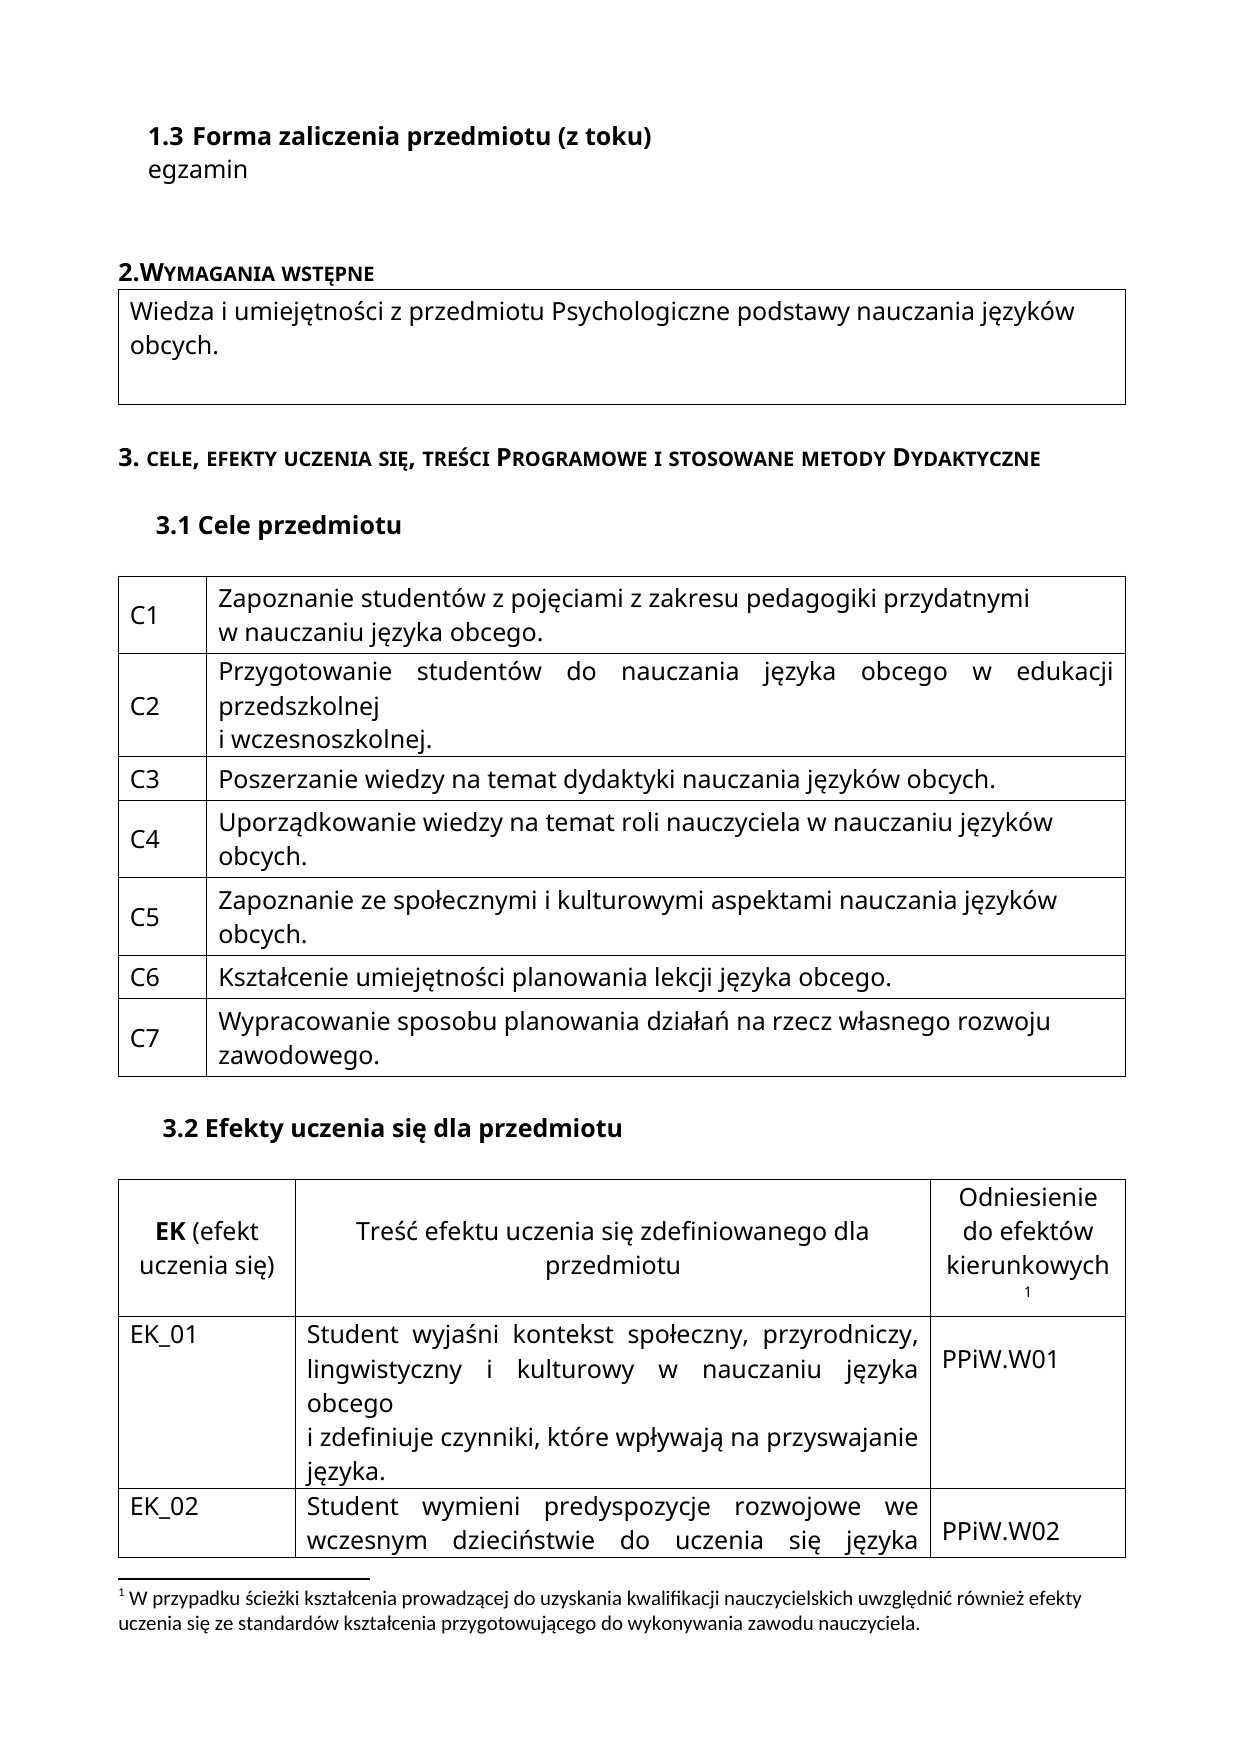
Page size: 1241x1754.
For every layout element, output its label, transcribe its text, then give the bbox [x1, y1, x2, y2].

table_header C1 [119, 577, 206, 653]
table_cell C2 [119, 654, 206, 756]
table_header Wiedza i umiejętności z przedmiotu Psychologiczne podstawy nauczania języków obcych. [119, 290, 1125, 404]
table_header Odniesienie do efektów kierunkowych [931, 1180, 1125, 1316]
table_cell Uporządkowanie wiedzy na temat roli nauczyciela w nauczaniu języków obcych. [207, 801, 1125, 877]
table_header Zapoznanie studentów z pojęciami z zakresu pedagogiki przydatnymi w nauczaniu języka obcego. [207, 577, 1125, 653]
table_cell PPiW.W02 [931, 1489, 1125, 1557]
table_cell C4 [119, 801, 206, 877]
table_cell C3 [119, 757, 206, 800]
text 2.Wymagania wstępne [118, 254, 1122, 288]
table_cell Zapoznanie ze społecznymi i kulturowymi aspektami nauczania języków obcych. [207, 878, 1125, 955]
table_cell C7 [119, 999, 206, 1076]
table_cell Wypracowanie sposobu planowania działań na rzecz własnego rozwoju zawodowego. [207, 999, 1125, 1076]
text 3. cele, efekty uczenia się, treści Programowe i stosowane metody Dydaktyczne [118, 439, 1122, 473]
text 3.1 Cele przedmiotu [156, 507, 1122, 541]
table_cell Przygotowanie studentów do nauczania języka obcego w edukacji przedszkolnej i wczesnoszkolnej. [207, 654, 1125, 756]
table_cell EK_01 [119, 1317, 295, 1487]
table_cell Kształcenie umiejętności planowania lekcji języka obcego. [207, 956, 1125, 998]
text 3.2 Efekty uczenia się dla przedmiotu [162, 1111, 1122, 1145]
table_cell Student wyjaśni kontekst społeczny, przyrodniczy, lingwistyczny i kulturowy w nauczaniu języka obcego i zdefiniuje czynniki, które wpływają na przyswajanie języka. [296, 1317, 930, 1487]
text egzamin [148, 152, 1122, 186]
table_header EK (efekt uczenia się) [119, 1180, 295, 1316]
table_header Treść efektu uczenia się zdefiniowanego dla przedmiotu [296, 1180, 930, 1316]
table_cell PPiW.W01 [931, 1317, 1125, 1487]
text 1.3 Forma zaliczenia przedmiotu (z toku) [148, 118, 1122, 152]
table_cell EK_02 [119, 1489, 295, 1557]
table_cell Poszerzanie wiedzy na temat dydaktyki nauczania języków obcych. [207, 757, 1125, 800]
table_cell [296, 1489, 930, 1557]
table_cell C6 [119, 956, 206, 998]
table_cell C5 [119, 878, 206, 955]
